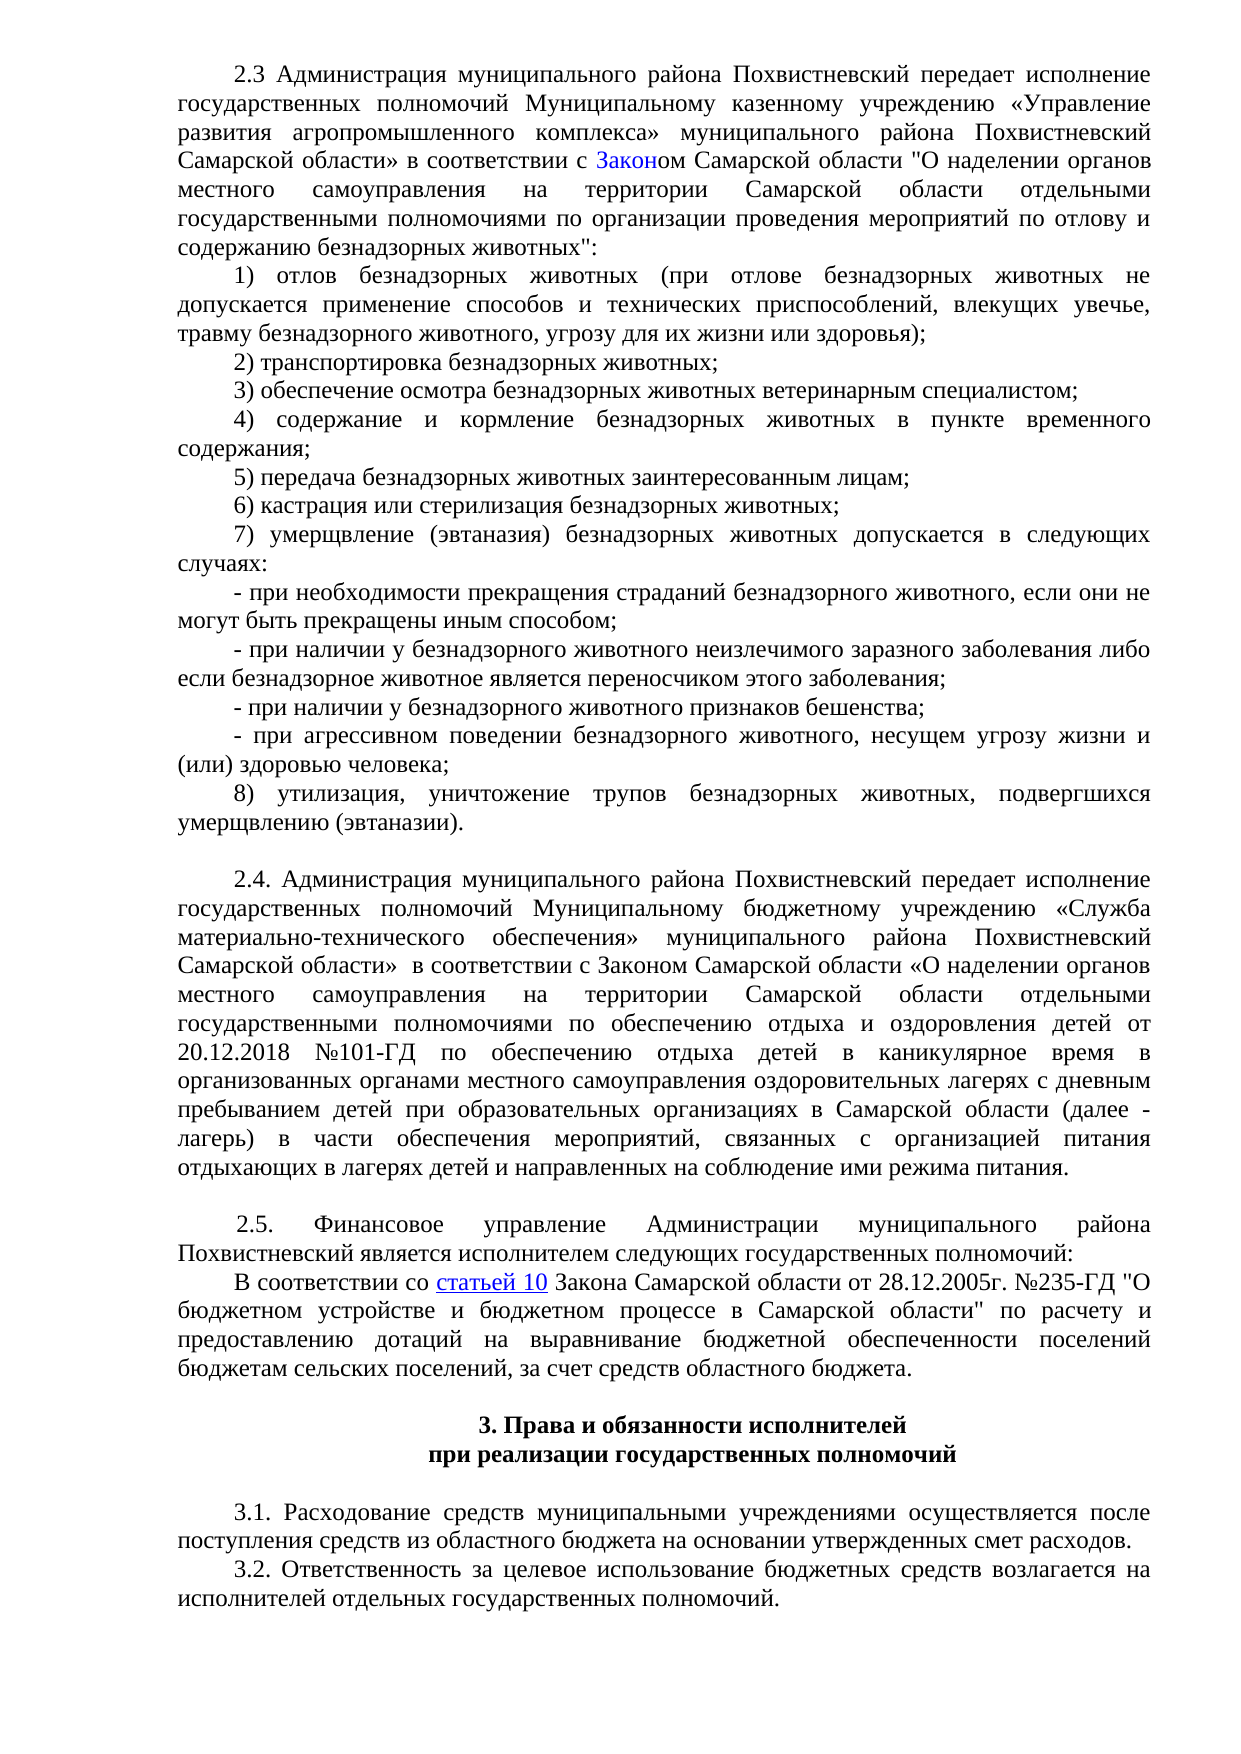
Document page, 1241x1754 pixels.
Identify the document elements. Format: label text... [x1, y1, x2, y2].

text - при наличии у безнадзорного животного признаков бешенства; [177, 692, 1152, 720]
text 8) утилизация, уничтожение трупов безнадзорных животных, подвергшихся умерщвлению (эвтаназии). [177, 778, 1152, 835]
text при реализации государственных полномочий [233, 1439, 1152, 1468]
text - при агрессивном поведении безнадзорного животного, несущем угрозу жизни и (или) здоровью человека; [177, 720, 1152, 778]
text В соответствии со статьей 10 Закона Самарской области от 28.12.2005г. №235-ГД "О бюджетном устройстве и бюджетном процессе в Самарской области" по расчету и предоставлению дотаций на выравнивание бюджетной обеспеченности поселений бюджетам сельских поселений, за счет средств областного бюджета. [177, 1267, 1152, 1382]
text 2.5. Финансовое управление Администрации муниципального района Похвистневский является исполнителем следующих государственных полномочий: [177, 1209, 1152, 1267]
text 7) умерщвление (эвтаназия) безнадзорных животных допускается в следующих случаях: [177, 519, 1152, 577]
text 2.3 Администрация муниципального района Похвистневский передает исполнение государственных полномочий Муниципальному казенному учреждению «Управление развития агропромышленного комплекса» муниципального района Похвистневский Самарской области» в соответствии с Законом Самарской области "О наделении органов местного самоуправления на территории Самарской области отдельными государственными полномочиями по организации проведения мероприятий по отлову и содержанию безнадзорных животных": [177, 59, 1152, 260]
text 5) передача безнадзорных животных заинтересованным лицам; [177, 462, 1152, 490]
text 2) транспортировка безнадзорных животных; [177, 347, 1152, 375]
text 4) содержание и кормление безнадзорных животных в пункте временного содержания; [177, 404, 1152, 462]
text 3) обеспечение осмотра безнадзорных животных ветеринарным специалистом; [177, 375, 1152, 404]
text 1) отлов безнадзорных животных (при отлове безнадзорных животных не допускается применение способов и технических приспособлений, влекущих увечье, травму безнадзорного животного, угрозу для их жизни или здоровья); [177, 260, 1152, 347]
text 6) кастрация или стерилизация безнадзорных животных; [177, 490, 1152, 519]
text 2.4. Администрация муниципального района Похвистневский передает исполнение государственных полномочий Муниципальному бюджетному учреждению «Служба материально-технического обеспечения» муниципального района Похвистневский Самарской области» в соответствии с Законом Самарской области «О наделении органов местного самоуправления на территории Самарской области отдельными государственными полномочиями по обеспечению отдыха и оздоровления детей от 20.12.2018 №101-ГД по обеспечению отдыха детей в каникулярное время в организованных органами местного самоуправления оздоровительных лагерях с дневным пребыванием детей при образовательных организациях в Самарской области (далее - лагерь) в части обеспечения мероприятий, связанных с организацией питания отдыхающих в лагерях детей и направленных на соблюдение ими режима питания. [177, 864, 1152, 1180]
text 3.2. Ответственность за целевое использование бюджетных средств возлагается на исполнителей отдельных государственных полномочий. [177, 1554, 1152, 1612]
text 3. Права и обязанности исполнителей [233, 1410, 1152, 1439]
text 3.1. Расходование средств муниципальными учреждениями осуществляется после поступления средств из областного бюджета на основании утвержденных смет расходов. [177, 1497, 1152, 1554]
text - при необходимости прекращения страданий безнадзорного животного, если они не могут быть прекращены иным способом; [177, 577, 1152, 634]
text - при наличии у безнадзорного животного неизлечимого заразного заболевания либо если безнадзорное животное является переносчиком этого заболевания; [177, 634, 1152, 692]
